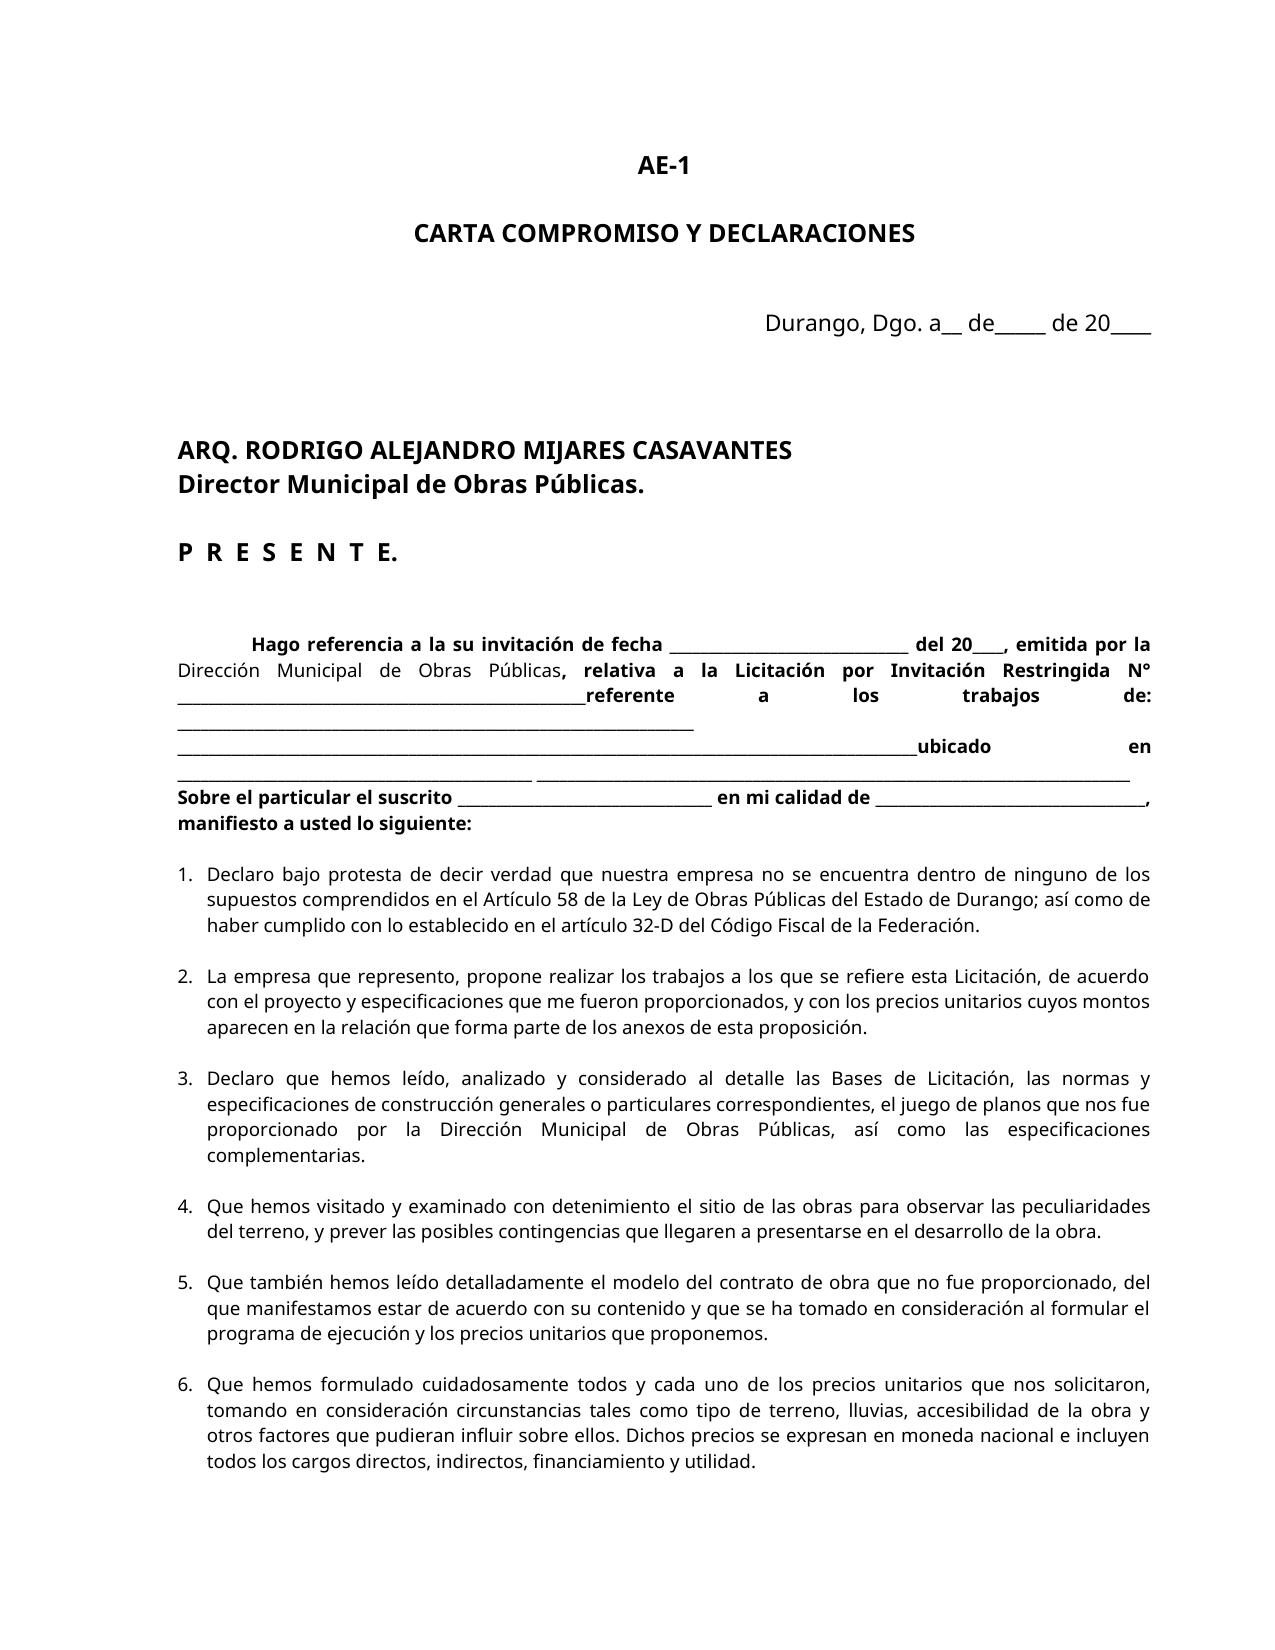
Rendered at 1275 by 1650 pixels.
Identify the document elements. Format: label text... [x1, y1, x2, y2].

text AE-1 [177, 148, 1152, 182]
text P R E S E N T E. [177, 535, 1152, 569]
text ARQ. RODRIGO ALEJANDRO MIJARES CASAVANTES [177, 433, 1152, 467]
text Sobre el particular el suscrito _________________________________ en mi calidad de ___________________________________, manifiesto a usted lo siguiente: [177, 784, 1152, 836]
list Que hemos formulado cuidadosamente todos y cada uno de los precios unitarios que nos solicitaron, tomando en consideración circunstancias tales como tipo de terreno, lluvias, accesibilidad de la obra y otros factores que pudieran influir sobre ellos. Dichos precios se expresan en moneda nacional e incluyen todos los cargos directos, indirectos, financiamiento y utilidad. [177, 1372, 1152, 1474]
list La empresa que represento, propone realizar los trabajos a los que se refiere esta Licitación, de acuerdo con el proyecto y especificaciones que me fueron proporcionados, y con los precios unitarios cuyos montos aparecen en la relación que forma parte de los anexos de esta proposición. [177, 963, 1152, 1040]
list Declaro que hemos leído, analizado y considerado al detalle las Bases de Licitación, las normas y especificaciones de construcción generales o particulares correspondientes, el juego de planos que nos fue proporcionado por la Dirección Municipal de Obras Públicas, así como las especificaciones complementarias. [177, 1065, 1152, 1167]
list Que también hemos leído detalladamente el modelo del contrato de obra que no fue proporcionado, del que manifestamos estar de acuerdo con su contenido y que se ha tomado en consideración al formular el programa de ejecución y los precios unitarios que proponemos. [177, 1269, 1152, 1346]
text Durango, Dgo. a__ de_____ de 20____ [177, 307, 1152, 339]
list Que hemos visitado y examinado con detenimiento el sitio de las obras para observar las peculiaridades del terreno, y prever las posibles contingencias que llegaren a presentarse en el desarrollo de la obra. [177, 1193, 1152, 1244]
list Declaro bajo protesta de decir verdad que nuestra empresa no se encuentra dentro de ninguno de los supuestos comprendidos en el Artículo 58 de de Obras Públicas del Estado de Durango; así como de haber cumplido con lo establecido en el artículo 32-D del Código Fiscal de [177, 861, 1152, 938]
text CARTA COMPROMISO Y DECLARACIONES [177, 216, 1152, 250]
text ________________________________________________________________________________________________ubicado en ______________________________________________ _____________________________________________________________________________ [177, 733, 1152, 784]
text Hago referencia a la su invitación de fecha _______________________________ del 20____, emitida por la Dirección Municipal de Obras Públicas, relativa a por Invitación Restringida N° _____________________________________________________referente a los trabajos de: ___________________________________________________________________ [177, 631, 1152, 733]
text Director Municipal de Obras Públicas. [177, 467, 1152, 501]
